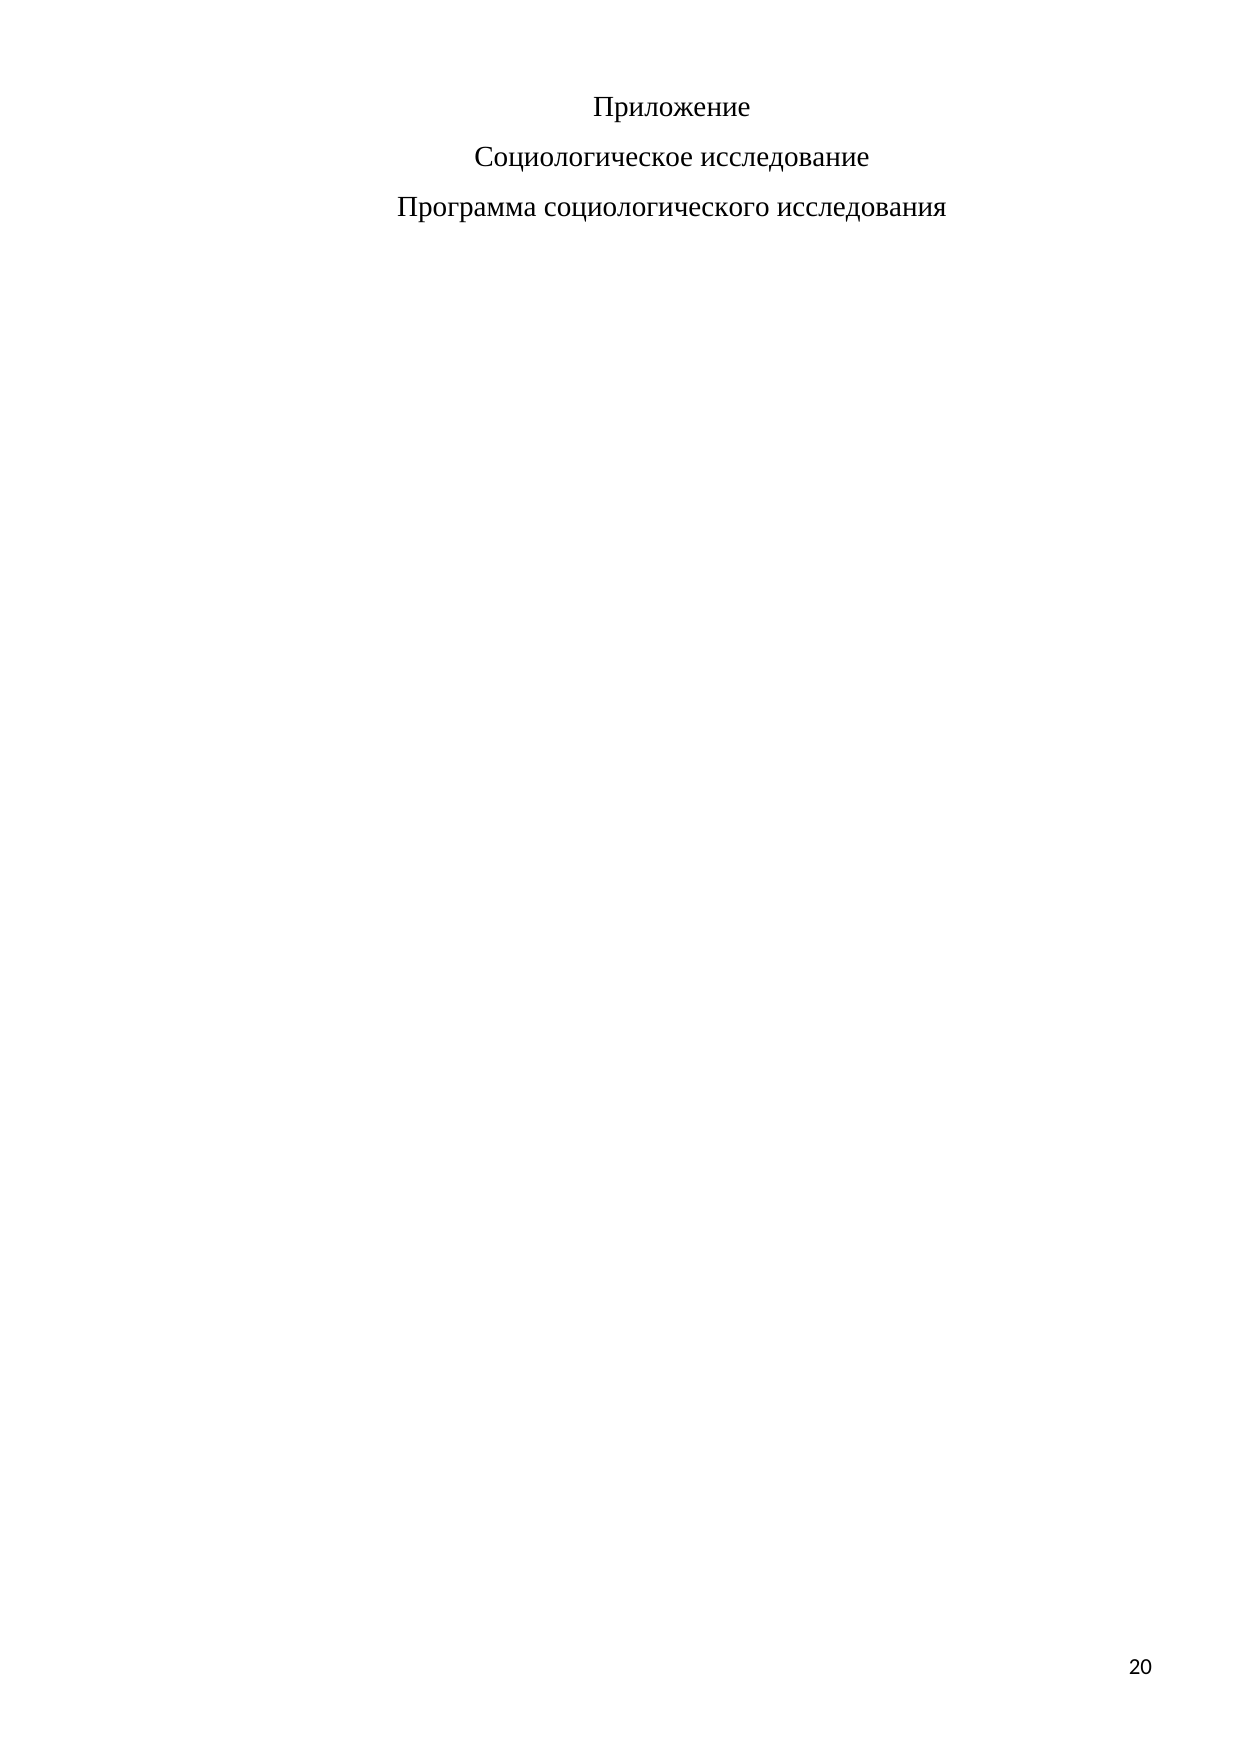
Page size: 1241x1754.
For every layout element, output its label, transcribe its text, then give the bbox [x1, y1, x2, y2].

title Программа социологического исследования [118, 189, 1152, 223]
title Социологическое исследование [118, 139, 1152, 172]
title Приложение [118, 89, 1152, 122]
